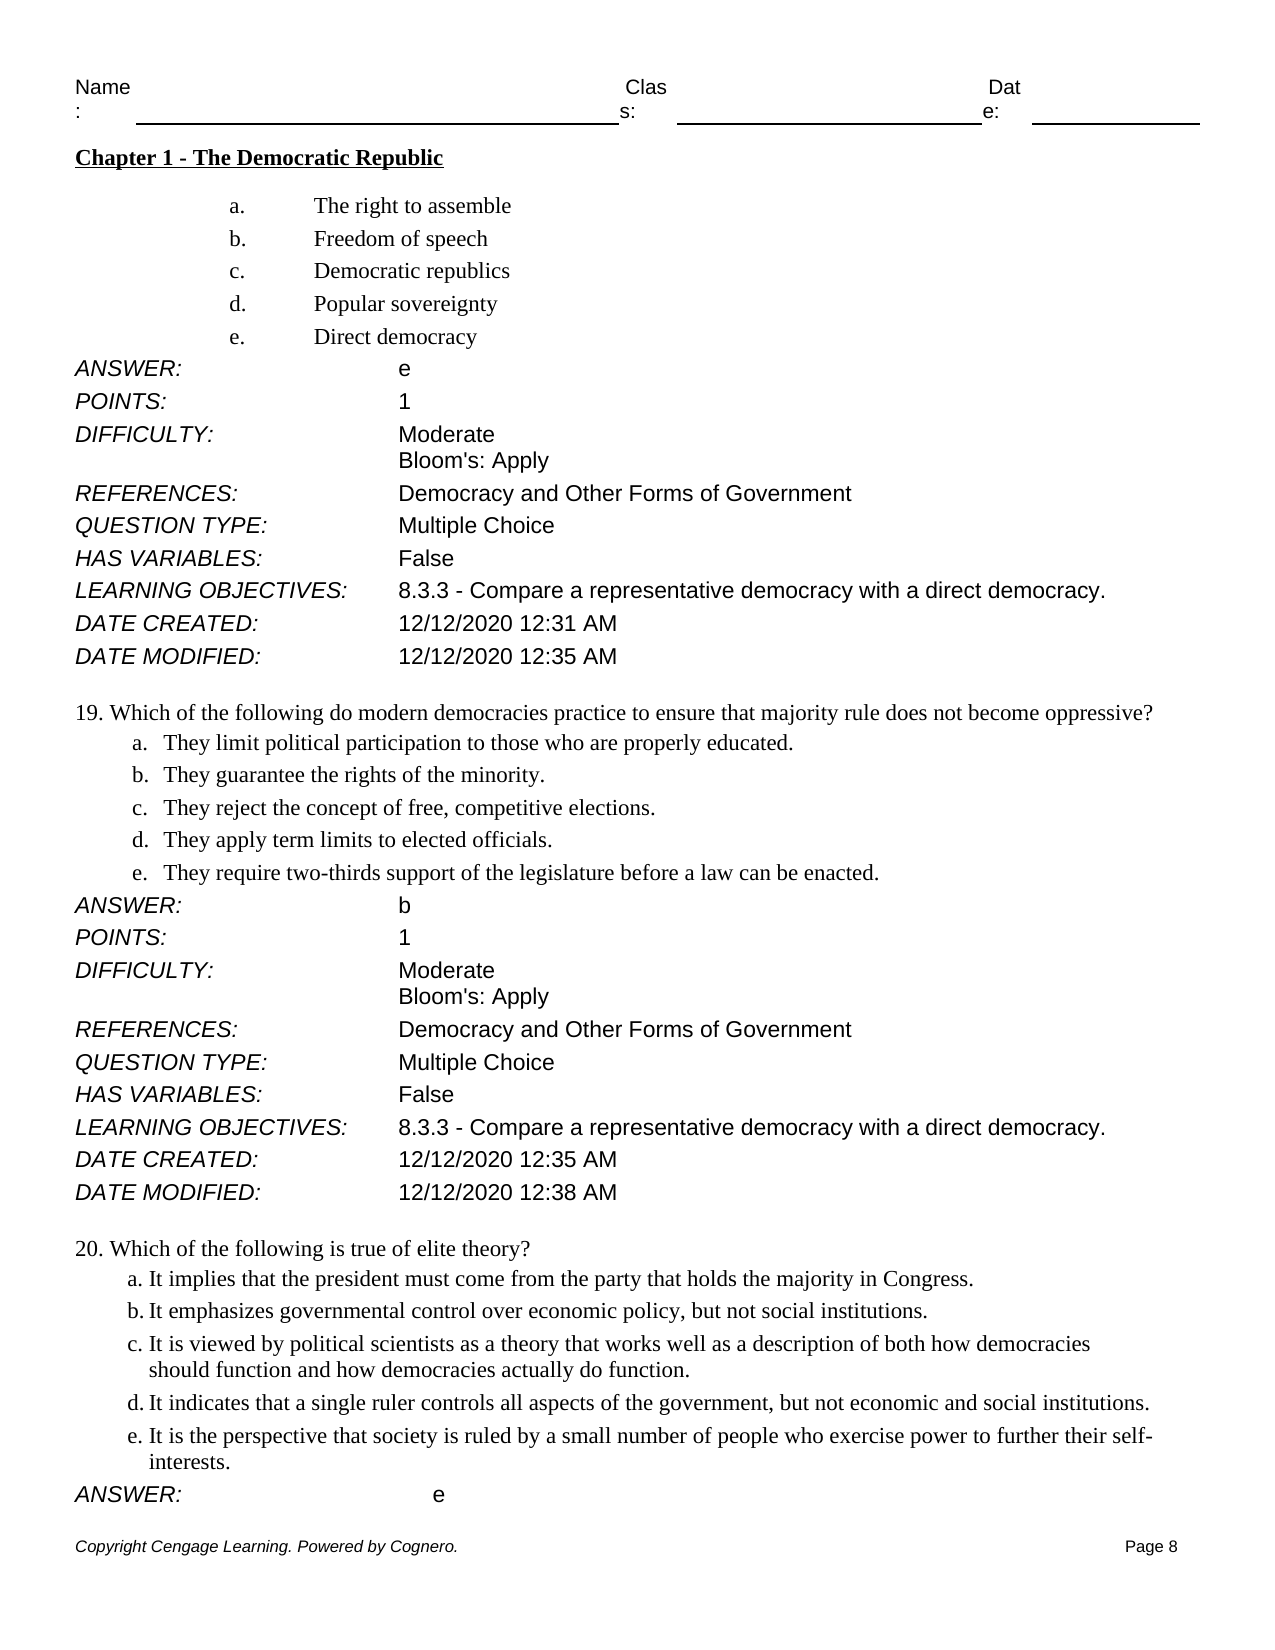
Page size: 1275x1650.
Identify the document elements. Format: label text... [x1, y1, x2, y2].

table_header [75, 189, 1200, 672]
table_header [75, 1235, 1200, 1510]
table_header 19. Which of the following do modern democracies practice to ensure that majority rule does not become oppressive? [75, 699, 1200, 1208]
